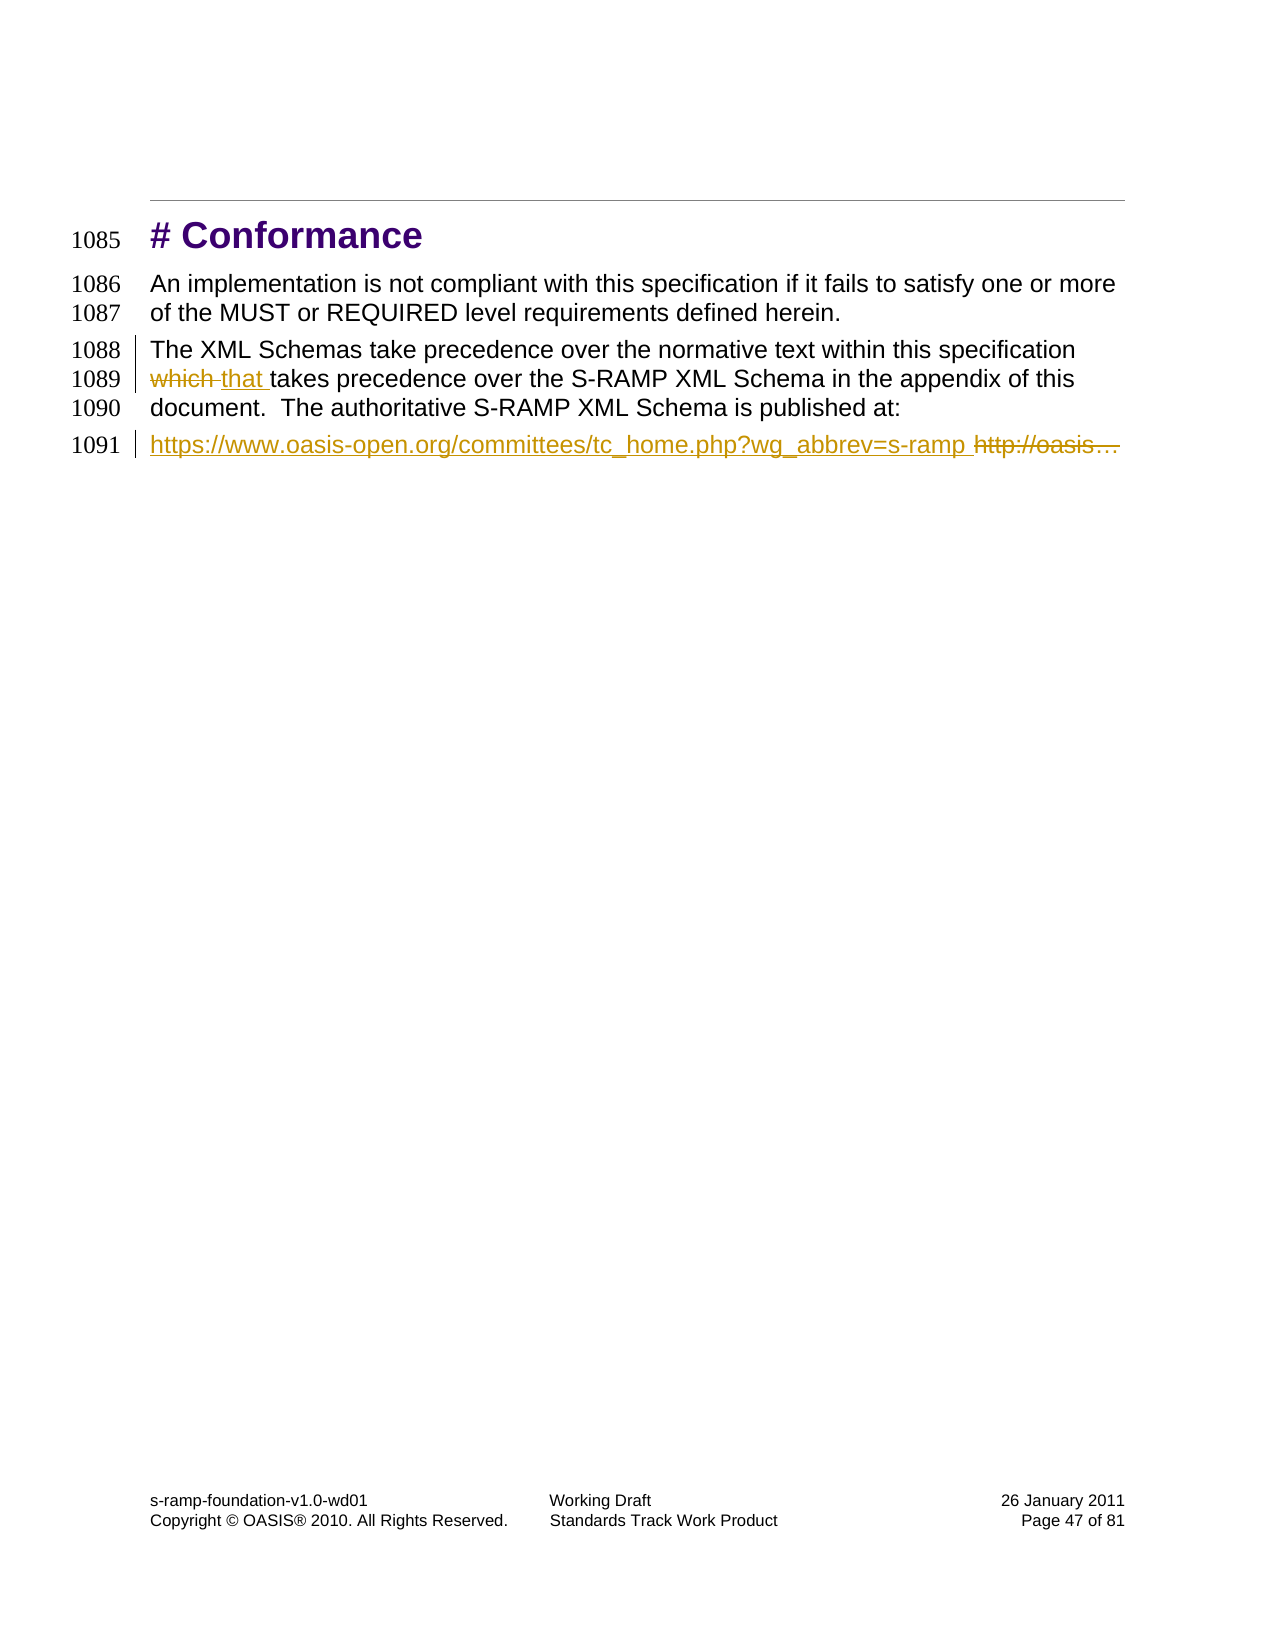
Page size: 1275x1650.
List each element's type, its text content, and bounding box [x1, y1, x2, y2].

text An implementation is not compliant with this specification if it fails to satisfy one or more of the MUST or REQUIRED level requirements defined herein. [150, 269, 1125, 327]
subtitle # Conformance [150, 201, 1125, 257]
text The XML Schemas take precedence over the normative text within this specification takes precedence over the S-RAMP XML Schema in the appendix of this document. The authoritative S-RAMP XML Schema is published at: [150, 335, 1125, 421]
